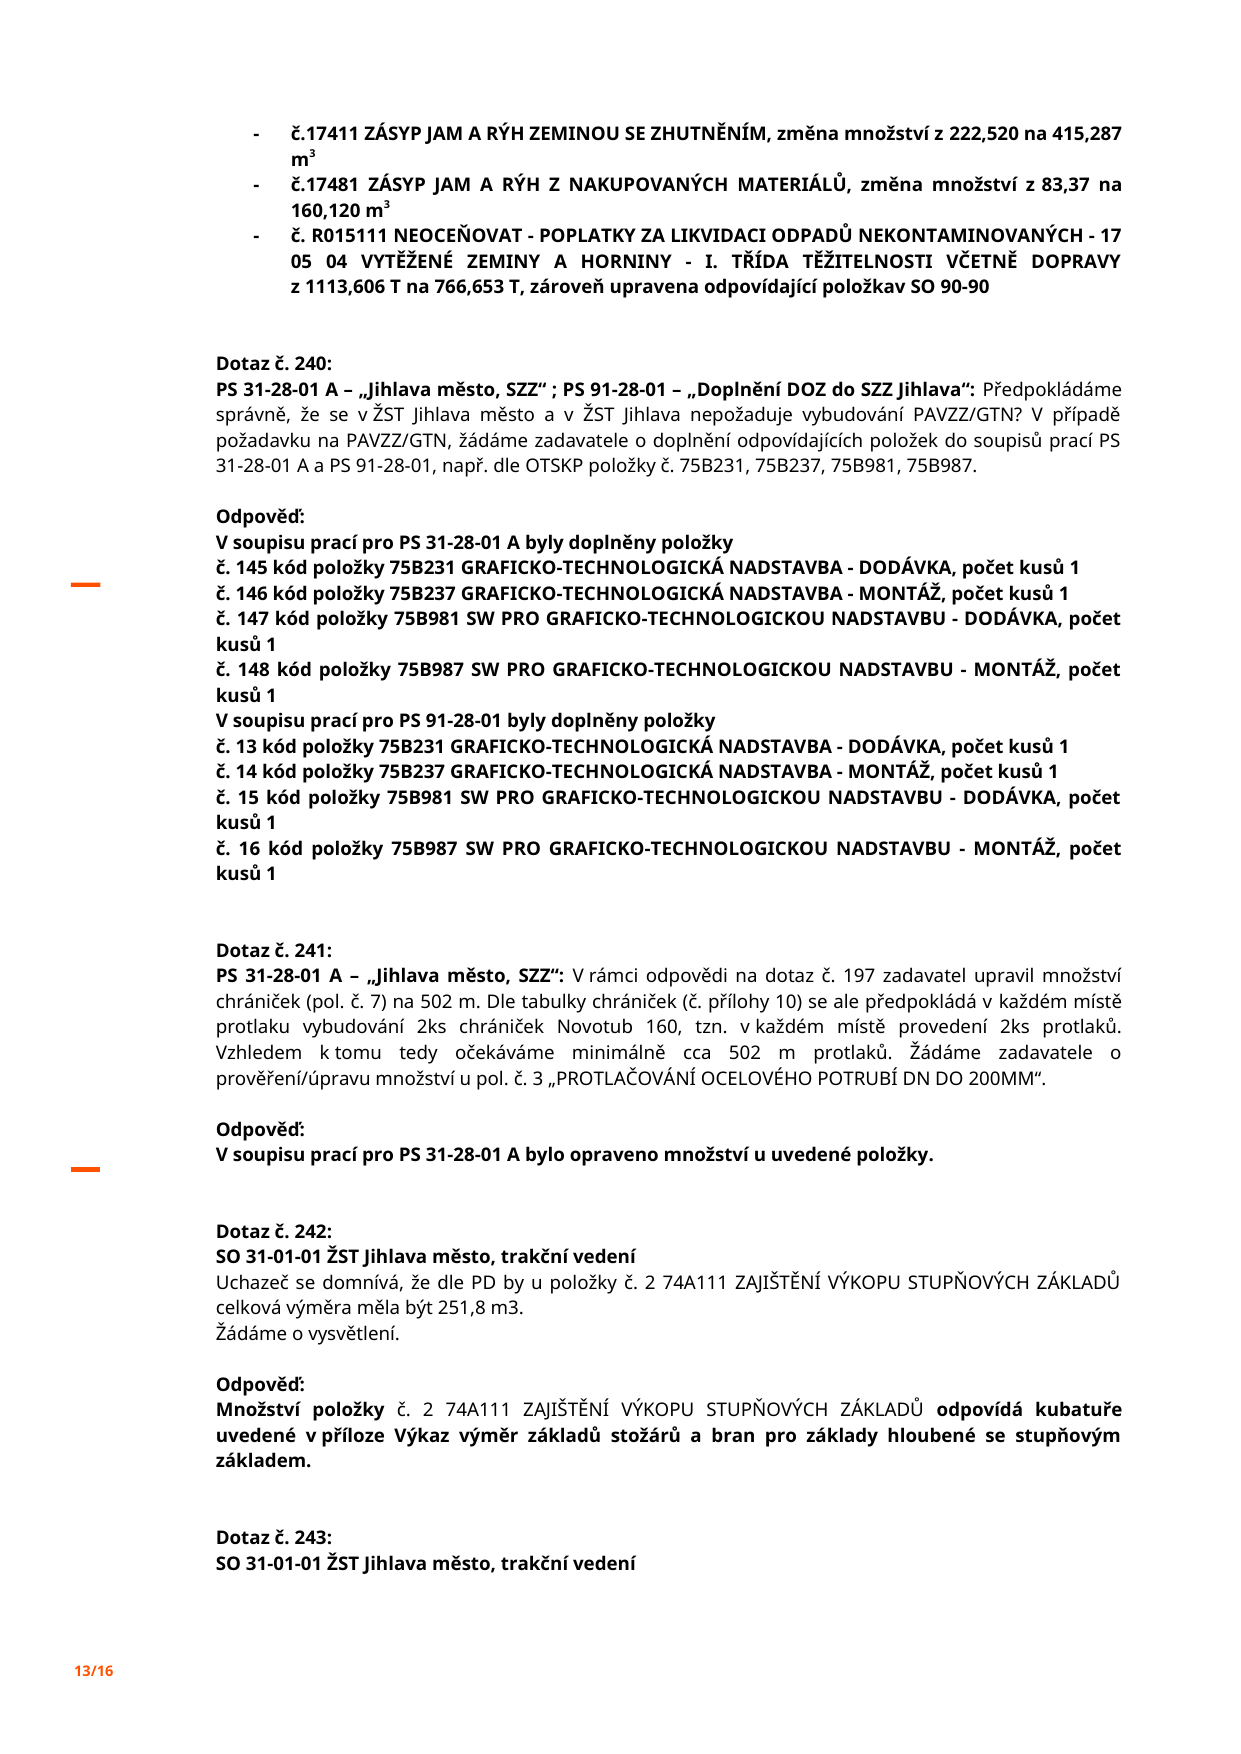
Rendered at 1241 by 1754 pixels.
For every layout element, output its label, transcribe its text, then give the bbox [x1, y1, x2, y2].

text PS 31-28-01 A – „Jihlava město, SZZ“: V rámci odpovědi na dotaz č. 197 zadavatel upravil množství chrániček (pol. č. 7) na 502 m. Dle tabulky chrániček (č. přílohy 10) se ale předpokládá v každém místě protlaku vybudování 2ks chrániček Novotub 160, tzn. v každém místě provedení 2ks protlaků. Vzhledem k tomu tedy očekáváme minimálně cca 502 m protlaků. Žádáme zadavatele o prověření/úpravu množství u pol. č. 3 „PROTLAČOVÁNÍ OCELOVÉHO POTRUBÍ DN DO 200MM“. [216, 963, 1122, 1090]
text Odpověď: [216, 1116, 1122, 1141]
text Dotaz č. 241: [216, 937, 1122, 963]
text č. 147 kód položky 75B981 SW PRO GRAFICKO-TECHNOLOGICKOU NADSTAVBU - DODÁVKA, počet kusů 1 [216, 606, 1122, 657]
text č. 145 kód položky 75B231 GRAFICKO-TECHNOLOGICKÁ NADSTAVBA - DODÁVKA, počet kusů 1 [216, 554, 1122, 580]
text Žádáme o vysvětlení. [216, 1320, 1122, 1346]
text Dotaz č. 240: [216, 350, 1122, 376]
list č. R015111 NEOCEŇOVAT - POPLATKY ZA LIKVIDACI ODPADŮ NEKONTAMINOVANÝCH - 17 05 04 VYTĚŽENÉ ZEMINY A HORNINY - I. TŘÍDA TĚŽITELNOSTI VČETNĚ DOPRAVY z 1113,606 T na 766,653 T, zároveň upravena odpovídající položkav SO 90-90 [253, 223, 1122, 299]
list č.17481 ZÁSYP JAM A RÝH Z NAKUPOVANÝCH MATERIÁLŮ, změna množství z 83,37 na 160,120 m3 [253, 172, 1122, 223]
text SO 31-01-01 ŽST Jihlava město, trakční vedení [216, 1243, 1122, 1269]
text Odpověď: [216, 503, 1122, 529]
text V soupisu prací pro PS 91-28-01 byly doplněny položky [216, 708, 1122, 733]
text č. 15 kód položky 75B981 SW PRO GRAFICKO-TECHNOLOGICKOU NADSTAVBU - DODÁVKA, počet kusů 1 [216, 784, 1122, 835]
text Uchazeč se domnívá, že dle PD by u položky č. 2 74A111 ZAJIŠTĚNÍ VÝKOPU STUPŇOVÝCH ZÁKLADŮ celková výměra měla být 251,8 m3. [216, 1269, 1122, 1320]
text č. 13 kód položky 75B231 GRAFICKO-TECHNOLOGICKÁ NADSTAVBA - DODÁVKA, počet kusů 1 [216, 733, 1122, 759]
text č. 16 kód položky 75B987 SW PRO GRAFICKO-TECHNOLOGICKOU NADSTAVBU - MONTÁŽ, počet kusů 1 [216, 835, 1122, 886]
text č. 146 kód položky 75B237 GRAFICKO-TECHNOLOGICKÁ NADSTAVBA - MONTÁŽ, počet kusů 1 [216, 580, 1122, 606]
text Dotaz č. 242: [216, 1218, 1122, 1243]
text č. 14 kód položky 75B237 GRAFICKO-TECHNOLOGICKÁ NADSTAVBA - MONTÁŽ, počet kusů 1 [216, 759, 1122, 784]
text PS 31-28-01 A – „Jihlava město, SZZ“ ; PS 91-28-01 – „Doplnění DOZ do SZZ Jihlava“: Předpokládáme správně, že se v ŽST Jihlava město a v ŽST Jihlava nepožaduje vybudování PAVZZ/GTN? V případě požadavku na PAVZZ/GTN, žádáme zadavatele o doplnění odpovídajících položek do soupisů prací PS 31-28-01 A a PS 91-28-01, např. dle OTSKP položky č. 75B231, 75B237, 75B981, 75B987. [216, 376, 1122, 478]
text V soupisu prací pro PS 31-28-01 A bylo opraveno množství u uvedené položky. [216, 1141, 1122, 1167]
text V soupisu prací pro PS 31-28-01 A byly doplněny položky [216, 529, 1122, 554]
text Odpověď: [216, 1371, 1122, 1397]
text Dotaz č. 243: [216, 1524, 1122, 1550]
text č. 148 kód položky 75B987 SW PRO GRAFICKO-TECHNOLOGICKOU NADSTAVBU - MONTÁŽ, počet kusů 1 [216, 657, 1122, 708]
list č.17411 ZÁSYP JAM A RÝH ZEMINOU SE ZHUTNĚNÍM, změna množství z 222,520 na 415,287 m3 [253, 121, 1122, 172]
text SO 31-01-01 ŽST Jihlava město, trakční vedení [216, 1550, 1122, 1575]
text Množství položky č. 2 74A111 ZAJIŠTĚNÍ VÝKOPU STUPŇOVÝCH ZÁKLADŮ odpovídá kubatuře uvedené v příloze Výkaz výměr základů stožárů a bran pro základy hloubené se stupňovým základem. [216, 1397, 1122, 1473]
